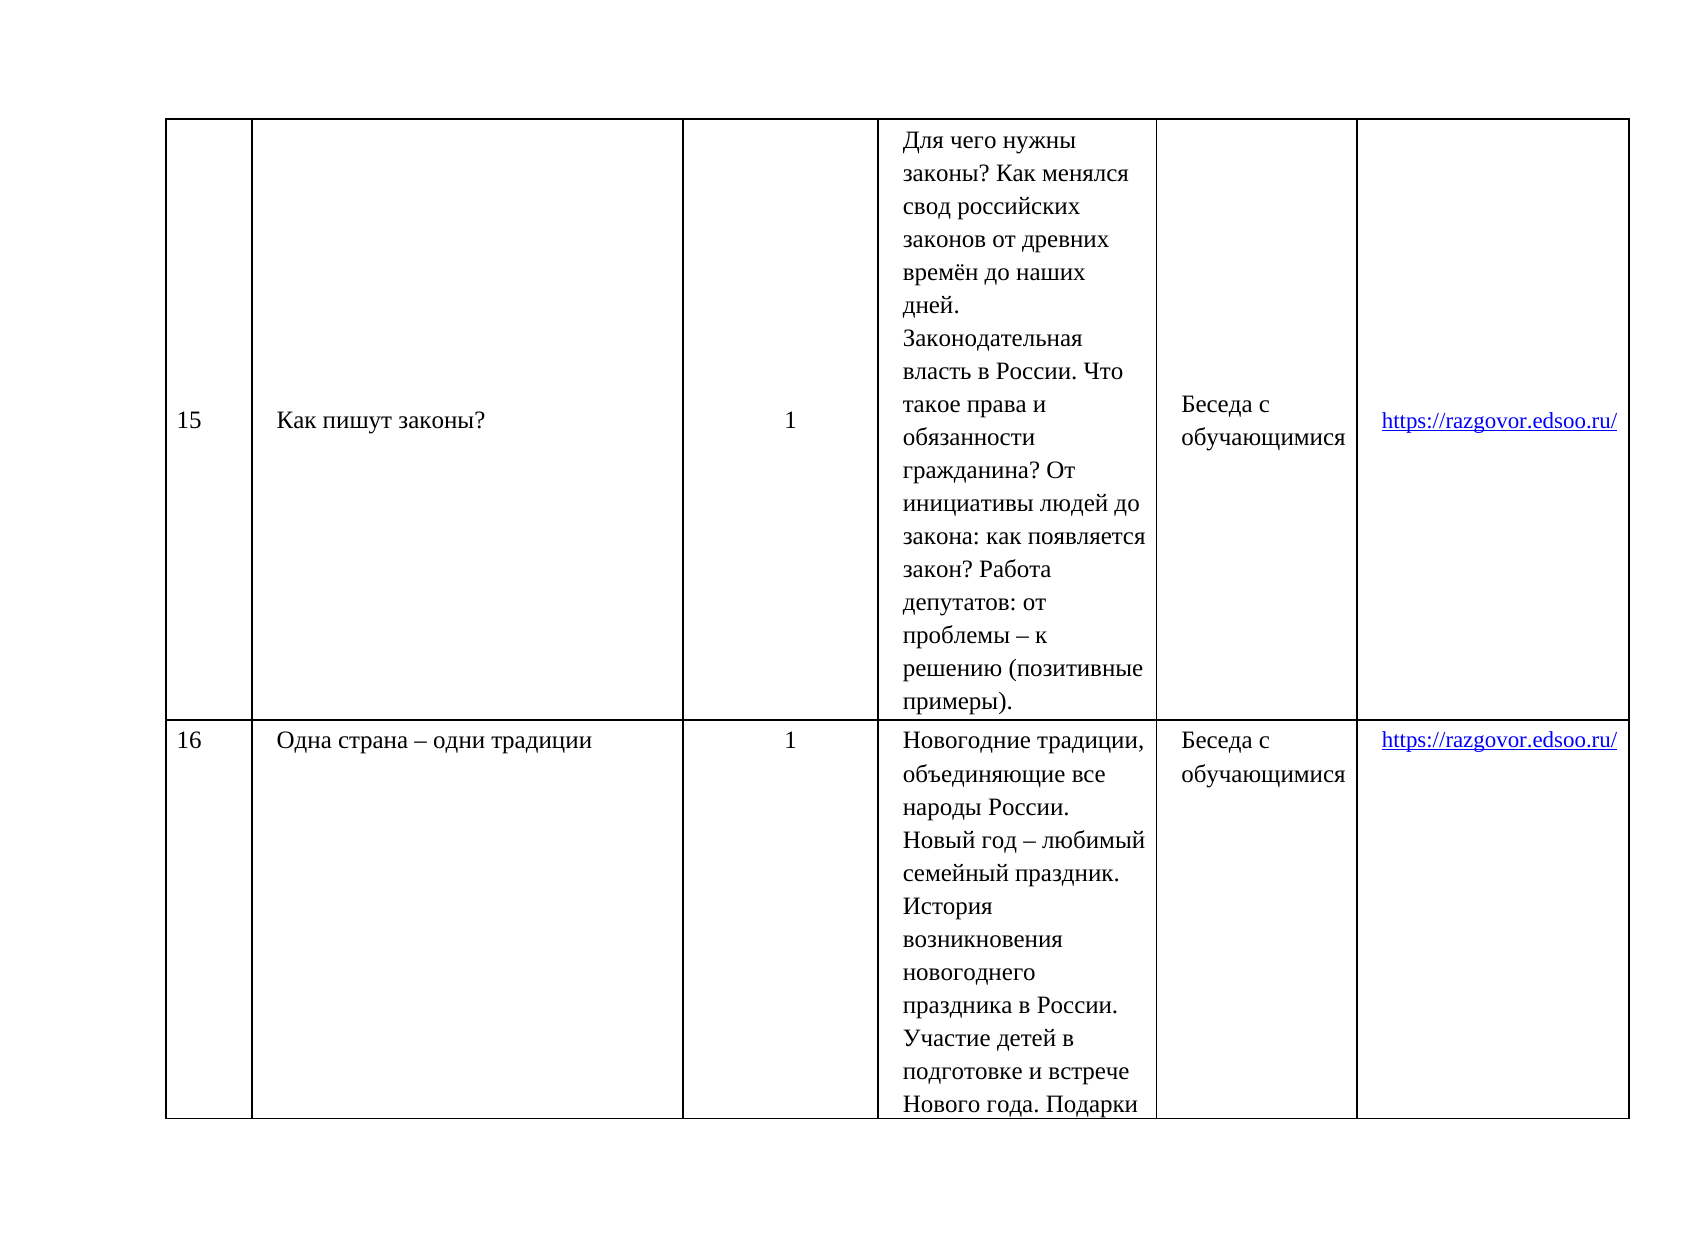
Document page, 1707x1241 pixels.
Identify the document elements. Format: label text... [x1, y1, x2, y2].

table_cell 1 [684, 721, 877, 1118]
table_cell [253, 721, 682, 1118]
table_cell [1157, 721, 1356, 1118]
table_cell 16 [167, 721, 251, 1118]
table_cell Для чего нужны законы? Как менялся свод российских законов от древних времён до наших дней. Законодательная власть в России. Что такое права и обязанности гражданина? От инициативы людей до закона: как появляется закон? Работа депутатов: от проблемы – к решению (позитивные примеры). [879, 120, 1156, 719]
table_cell 15 [167, 120, 251, 719]
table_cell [1358, 120, 1628, 719]
table_cell Как пишут законы? [253, 120, 682, 719]
table_cell 1 [684, 120, 877, 719]
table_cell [879, 721, 1156, 1118]
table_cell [1157, 120, 1356, 719]
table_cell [1358, 721, 1628, 1118]
